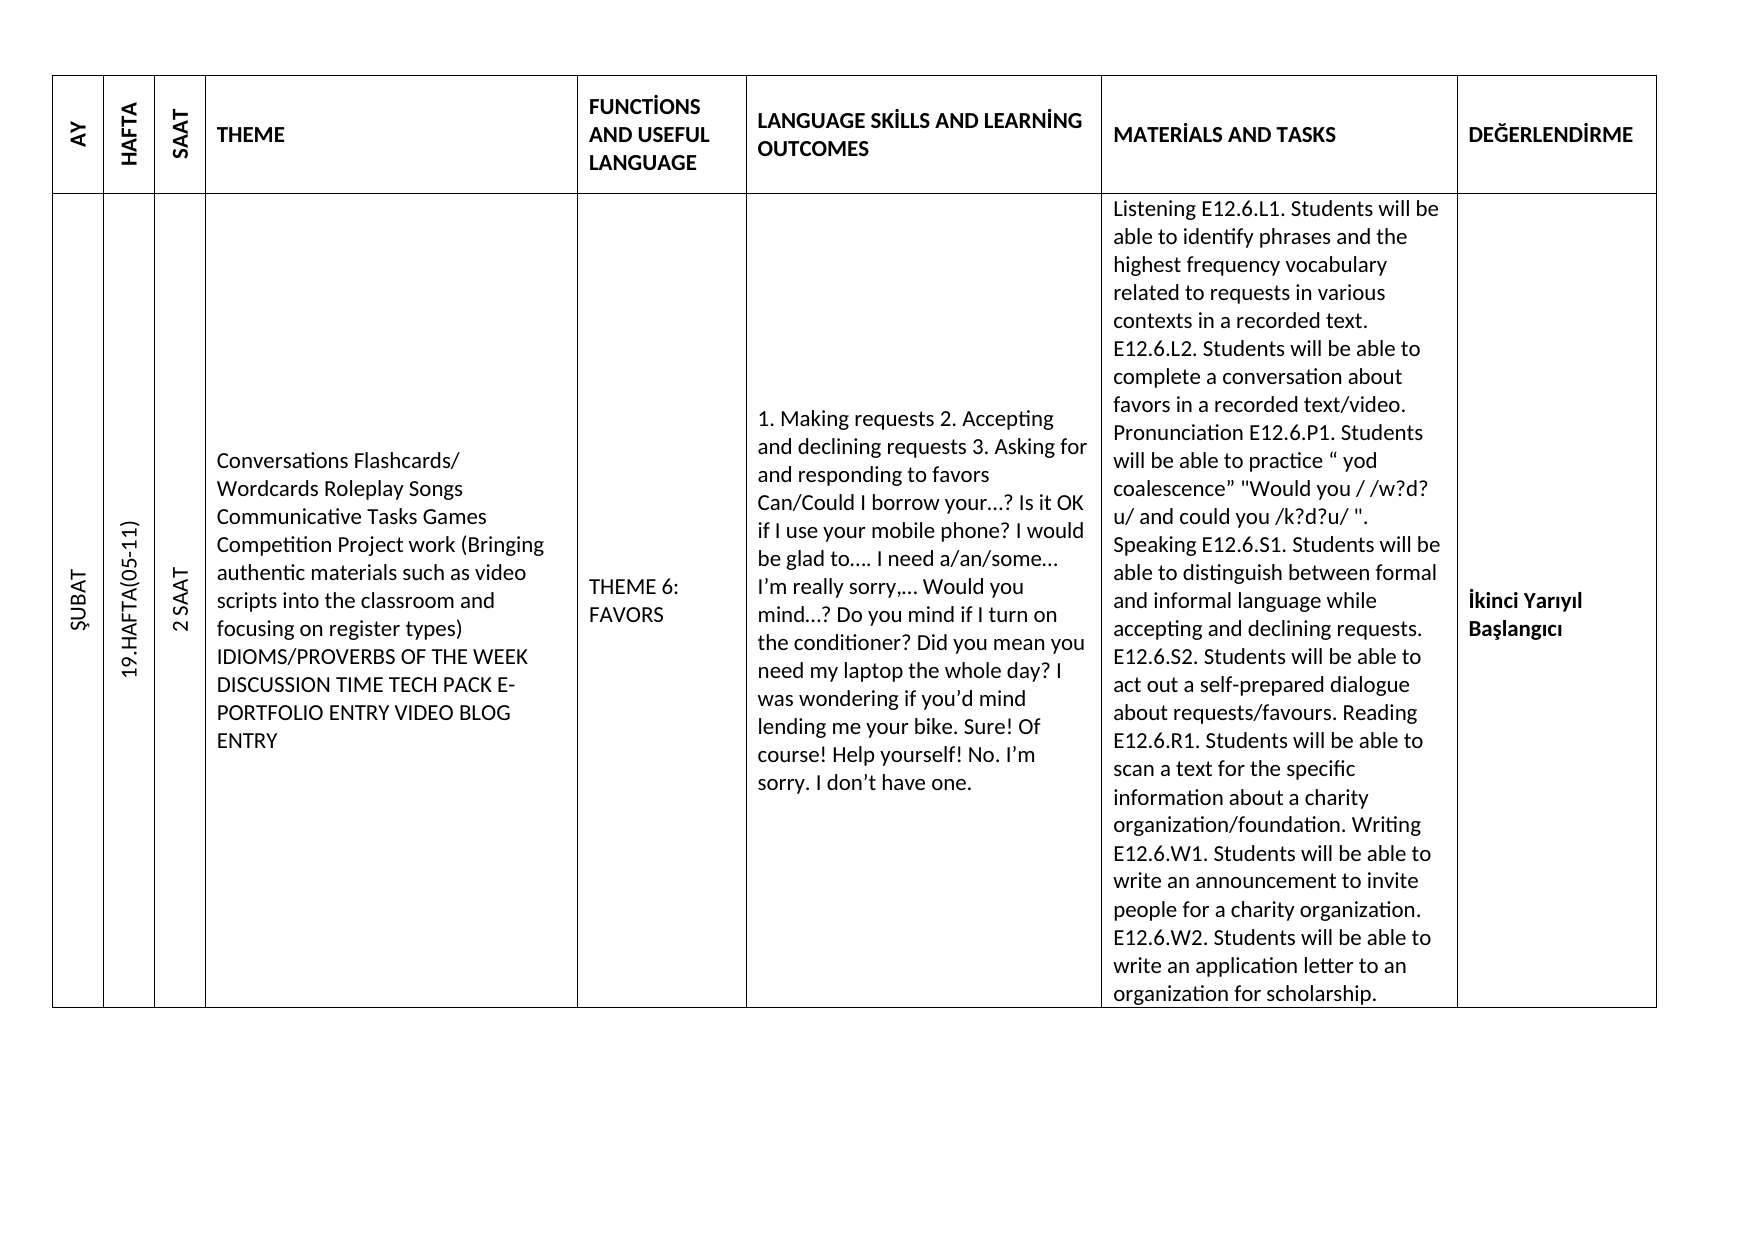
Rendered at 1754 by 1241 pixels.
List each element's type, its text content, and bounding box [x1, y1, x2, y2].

table_header LANGUAGE SKİLLS AND LEARNİNG OUTCOMES [747, 76, 1101, 193]
table_header MATERİALS AND TASKS [1102, 76, 1457, 193]
table_cell 2 SAAT [155, 194, 205, 1007]
table_header AY [53, 76, 103, 193]
table_cell ŞUBAT [53, 194, 103, 1007]
table_cell 19.HAFTA(05-11) [104, 194, 154, 1007]
table_header DEĞERLENDİRME [1458, 76, 1656, 193]
table_header FUNCTİONS AND USEFUL LANGUAGE [578, 76, 746, 193]
table_header THEME [206, 76, 577, 193]
table_cell İkinci Yarıyıl Başlangıcı [1458, 194, 1656, 1007]
table_header HAFTA [104, 76, 154, 193]
table_header SAAT [155, 76, 205, 193]
table_cell THEME 6: FAVORS [578, 194, 746, 1007]
